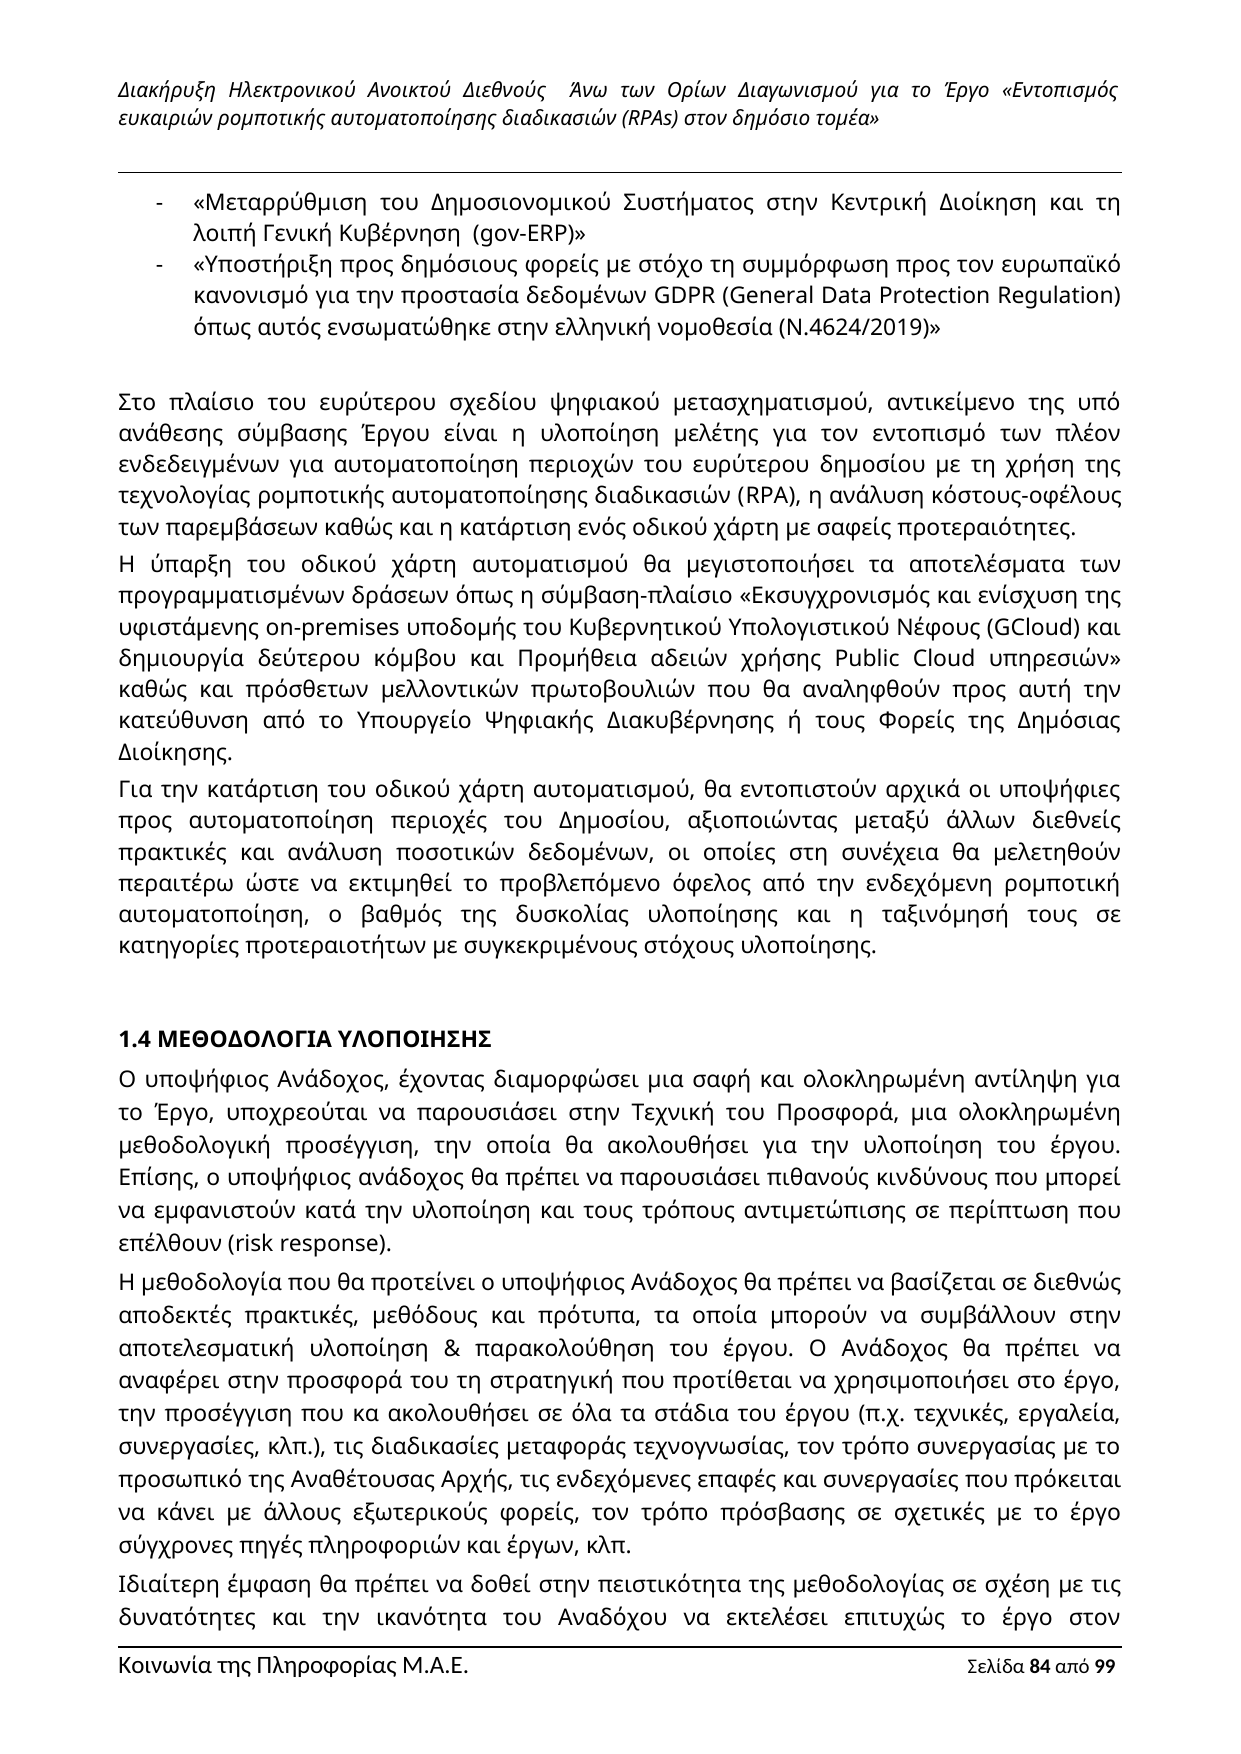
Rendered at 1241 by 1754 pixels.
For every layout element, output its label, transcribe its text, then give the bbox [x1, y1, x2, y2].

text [118, 1568, 1122, 1632]
text Στο πλαίσιο του ευρύτερου σχεδίου ψηφιακού μετασχηματισμού, αντικείμενο της υπό ανάθεσης σύμβασης Έργου είναι η υλοποίηση μελέτης για τον εντοπισμό των πλέον ενδεδειγμένων για αυτοματοποίηση περιοχών του ευρύτερου δημοσίου με τη χρήση της τεχνολογίας ρομποτικής αυτοματοποίησης διαδικασιών (RPA), η ανάλυση κόστους-οφέλους των παρεμβάσεων καθώς και η κατάρτιση ενός οδικού χάρτη με σαφείς προτεραιότητες. [118, 385, 1122, 542]
text Η ύπαρξη του οδικού χάρτη αυτοματισμού θα μεγιστοποιήσει τα αποτελέσματα των προγραμματισμένων δράσεων όπως η σύμβαση-πλαίσιο «Εκσυγχρονισμός και ενίσχυση της υφιστάμενης on-premises υποδομής του Κυβερνητικού Υπολογιστικού Νέφους (GCloud) και δημιουργία δεύτερου κόμβου και Προμήθεια αδειών χρήσης Public Cloud υπηρεσιών» καθώς και πρόσθετων μελλοντικών πρωτοβουλιών που θα αναληφθούν προς αυτή την κατεύθυνση από το Υπουργείο Ψηφιακής Διακυβέρνησης ή τους Φορείς της Δημόσιας Διοίκησης. [118, 548, 1122, 767]
list «Μεταρρύθμιση του Δημοσιονομικού Συστήματος στην Κεντρική Διοίκηση και τη λοιπή Γενική Κυβέρνηση (gov-ERP)» [156, 185, 1122, 248]
text Ο υποψήφιος Ανάδοχος, έχοντας διαμορφώσει μια σαφή και ολοκληρωμένη αντίληψη για το Έργο, υποχρεούται να παρουσιάσει στην Τεχνική του Προσφορά, μια ολοκληρωμένη μεθοδολογική προσέγγιση, την οποία θα ακολουθήσει για την υλοποίηση του έργου. Επίσης, ο υποψήφιος ανάδοχος θα πρέπει να παρουσιάσει πιθανούς κινδύνους που μπορεί να εμφανιστούν κατά την υλοποίηση και τους τρόπους αντιμετώπισης σε περίπτωση που επέλθουν (risk response). [118, 1063, 1122, 1258]
list «Υποστήριξη προς δημόσιους φορείς με στόχο τη συμμόρφωση προς τον ευρωπαϊκό κανονισμό για την προστασία δεδομένων GDPR (General Data Protection Regulation) όπως αυτός ενσωματώθηκε στην ελληνική νομοθεσία (N.4624/2019)» [156, 248, 1122, 342]
text Η μεθοδολογία που θα προτείνει ο υποψήφιος Ανάδοχος θα πρέπει να βασίζεται σε διεθνώς αποδεκτές πρακτικές, μεθόδους και πρότυπα, τα οποία μπορούν να συμβάλλουν στην αποτελεσματική υλοποίηση & παρακολούθηση του έργου. Ο Ανάδοχος θα πρέπει να αναφέρει στην προσφορά του τη στρατηγική που προτίθεται να χρησιμοποιήσει στο έργο, την προσέγγιση που κα ακολουθήσει σε όλα τα στάδια του έργου (π.χ. τεχνικές, εργαλεία, συνεργασίες, κλπ.), τις διαδικασίες μεταφοράς τεχνογνωσίας, τον τρόπο συνεργασίας με το προσωπικό της Αναθέτουσας Αρχής, τις ενδεχόμενες επαφές και συνεργασίες που πρόκειται να κάνει με άλλους εξωτερικούς φορείς, τον τρόπο πρόσβασης σε σχετικές με το έργο σύγχρονες πηγές πληροφοριών και έργων, κλπ. [118, 1266, 1122, 1560]
subtitle 1.4 ΜΕΘΟΔΟΛΟΓΙΑ ΥΛΟΠΟΙΗΣΗΣ [118, 1023, 1122, 1054]
text Για την κατάρτιση του οδικού χάρτη αυτοματισμού, θα εντοπιστούν αρχικά οι υποψήφιες προς αυτοματοποίηση περιοχές του Δημοσίου, αξιοποιώντας μεταξύ άλλων διεθνείς πρακτικές και ανάλυση ποσοτικών δεδομένων, οι οποίες στη συνέχεια θα μελετηθούν περαιτέρω ώστε να εκτιμηθεί το προβλεπόμενο όφελος από την ενδεχόμενη ρομποτική αυτοματοποίηση, ο βαθμός της δυσκολίας υλοποίησης και η ταξινόμησή τους σε κατηγορίες προτεραιοτήτων με συγκεκριμένους στόχους υλοποίησης. [118, 773, 1122, 960]
